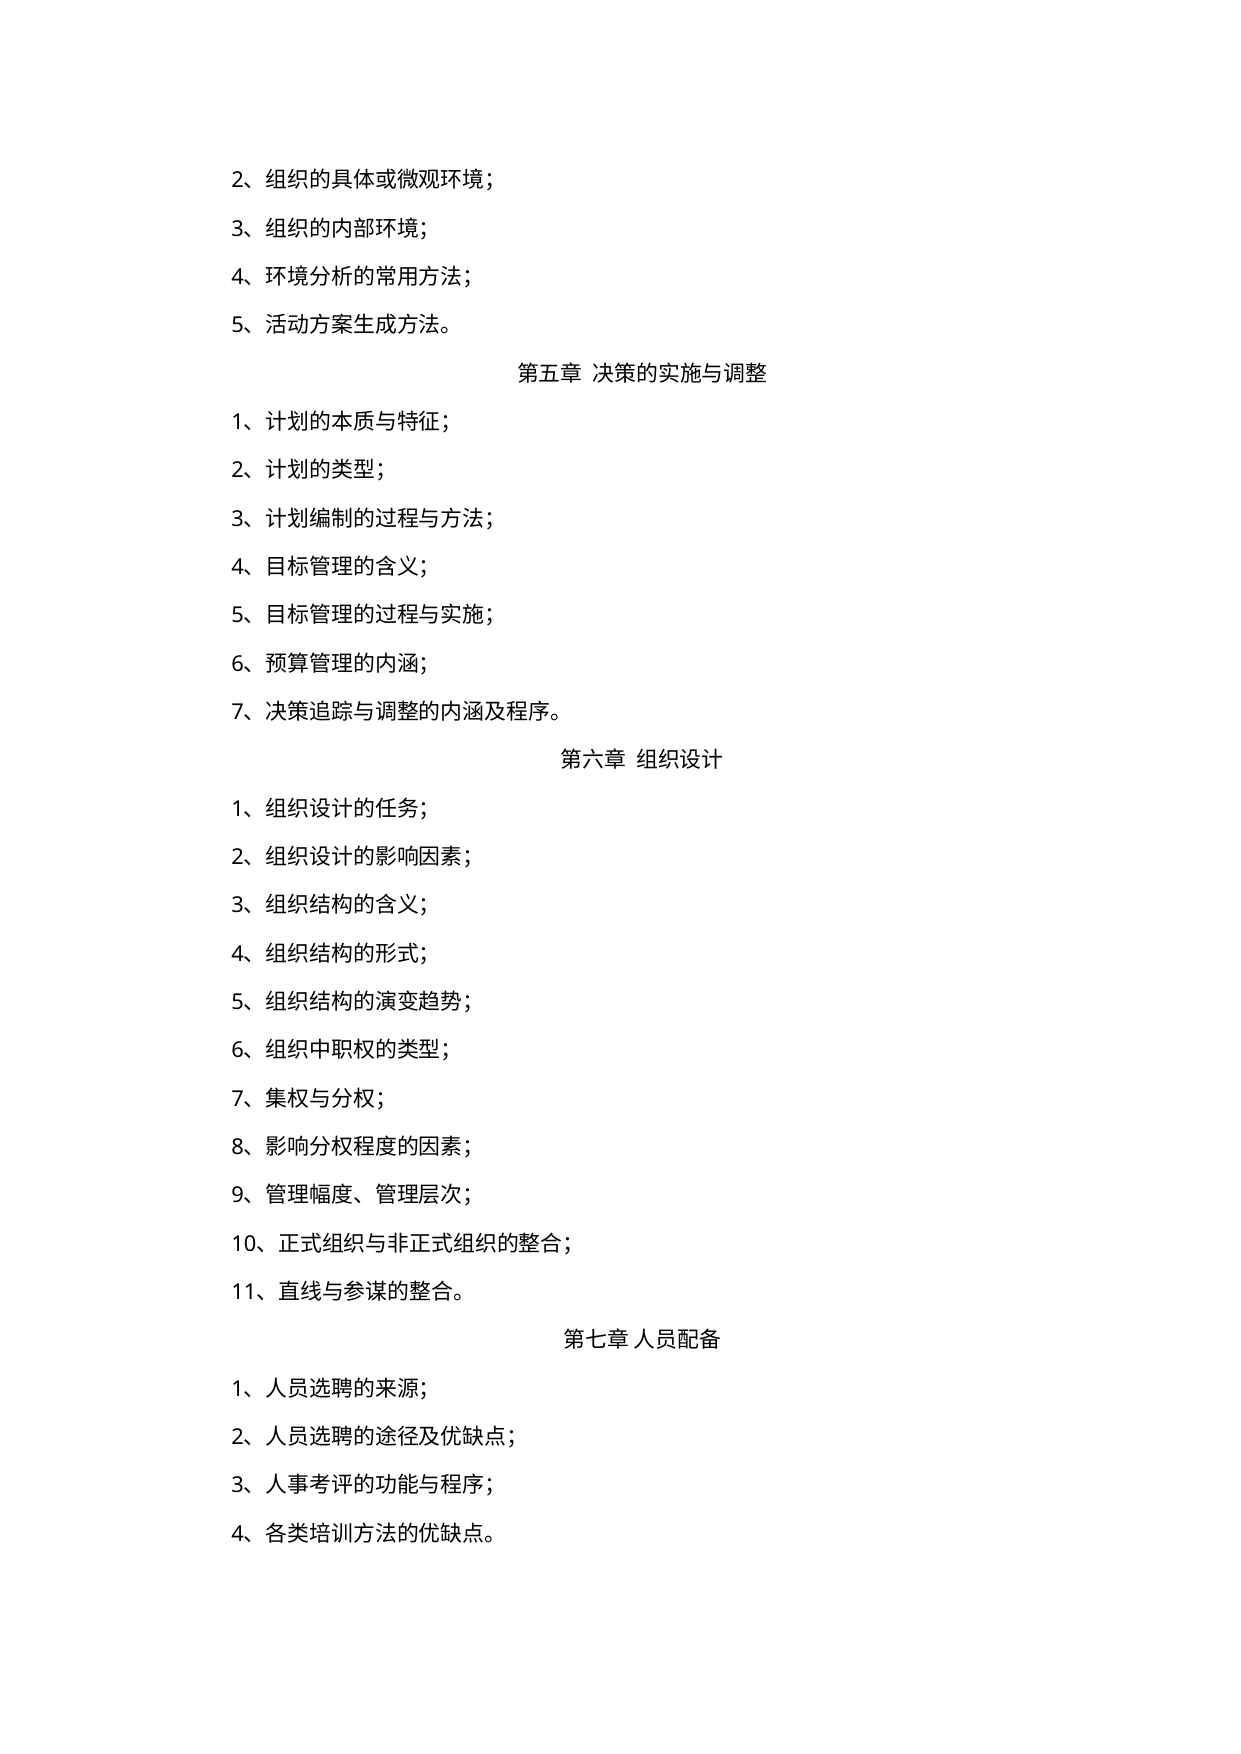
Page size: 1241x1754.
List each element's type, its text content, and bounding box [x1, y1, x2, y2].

text 4、目标管理的含义； [187, 549, 1053, 581]
text 1、组织设计的任务； [187, 790, 1053, 823]
text 1、人员选聘的来源； [187, 1370, 1053, 1403]
text 6、预算管理的内涵； [187, 645, 1053, 678]
text 3、计划编制的过程与方法； [187, 500, 1053, 533]
text 3、人事考评的功能与程序； [187, 1467, 1053, 1499]
text 5、活动方案生成方法。 [187, 307, 1053, 339]
text 第七章 人员配备 [187, 1322, 1053, 1354]
text 2、人员选聘的途径及优缺点； [187, 1419, 1053, 1451]
text 8、影响分权程度的因素； [187, 1129, 1053, 1161]
text 5、目标管理的过程与实施； [187, 597, 1053, 629]
text 2、计划的类型； [187, 452, 1053, 484]
text 4、组织结构的形式； [187, 935, 1053, 968]
text 7、集权与分权； [187, 1080, 1053, 1113]
text 第六章 组织设计 [187, 742, 1053, 774]
text 10、正式组织与非正式组织的整合； [187, 1225, 1053, 1258]
text 1、计划的本质与特征； [187, 404, 1053, 436]
text 11、直线与参谋的整合。 [187, 1274, 1053, 1306]
text 6、组织中职权的类型； [187, 1032, 1053, 1064]
text 第五章 决策的实施与调整 [187, 355, 1053, 388]
text 3、组织结构的含义； [187, 887, 1053, 919]
text 7、决策追踪与调整的内涵及程序。 [187, 694, 1053, 726]
text 5、组织结构的演变趋势； [187, 984, 1053, 1016]
text 2、组织的具体或微观环境； [187, 162, 1053, 194]
text 3、组织的内部环境； [187, 210, 1053, 243]
text 2、组织设计的影响因素； [187, 839, 1053, 871]
text 9、管理幅度、管理层次； [187, 1177, 1053, 1209]
text 4、各类培训方法的优缺点。 [187, 1515, 1053, 1548]
text 4、环境分析的常用方法； [187, 259, 1053, 291]
